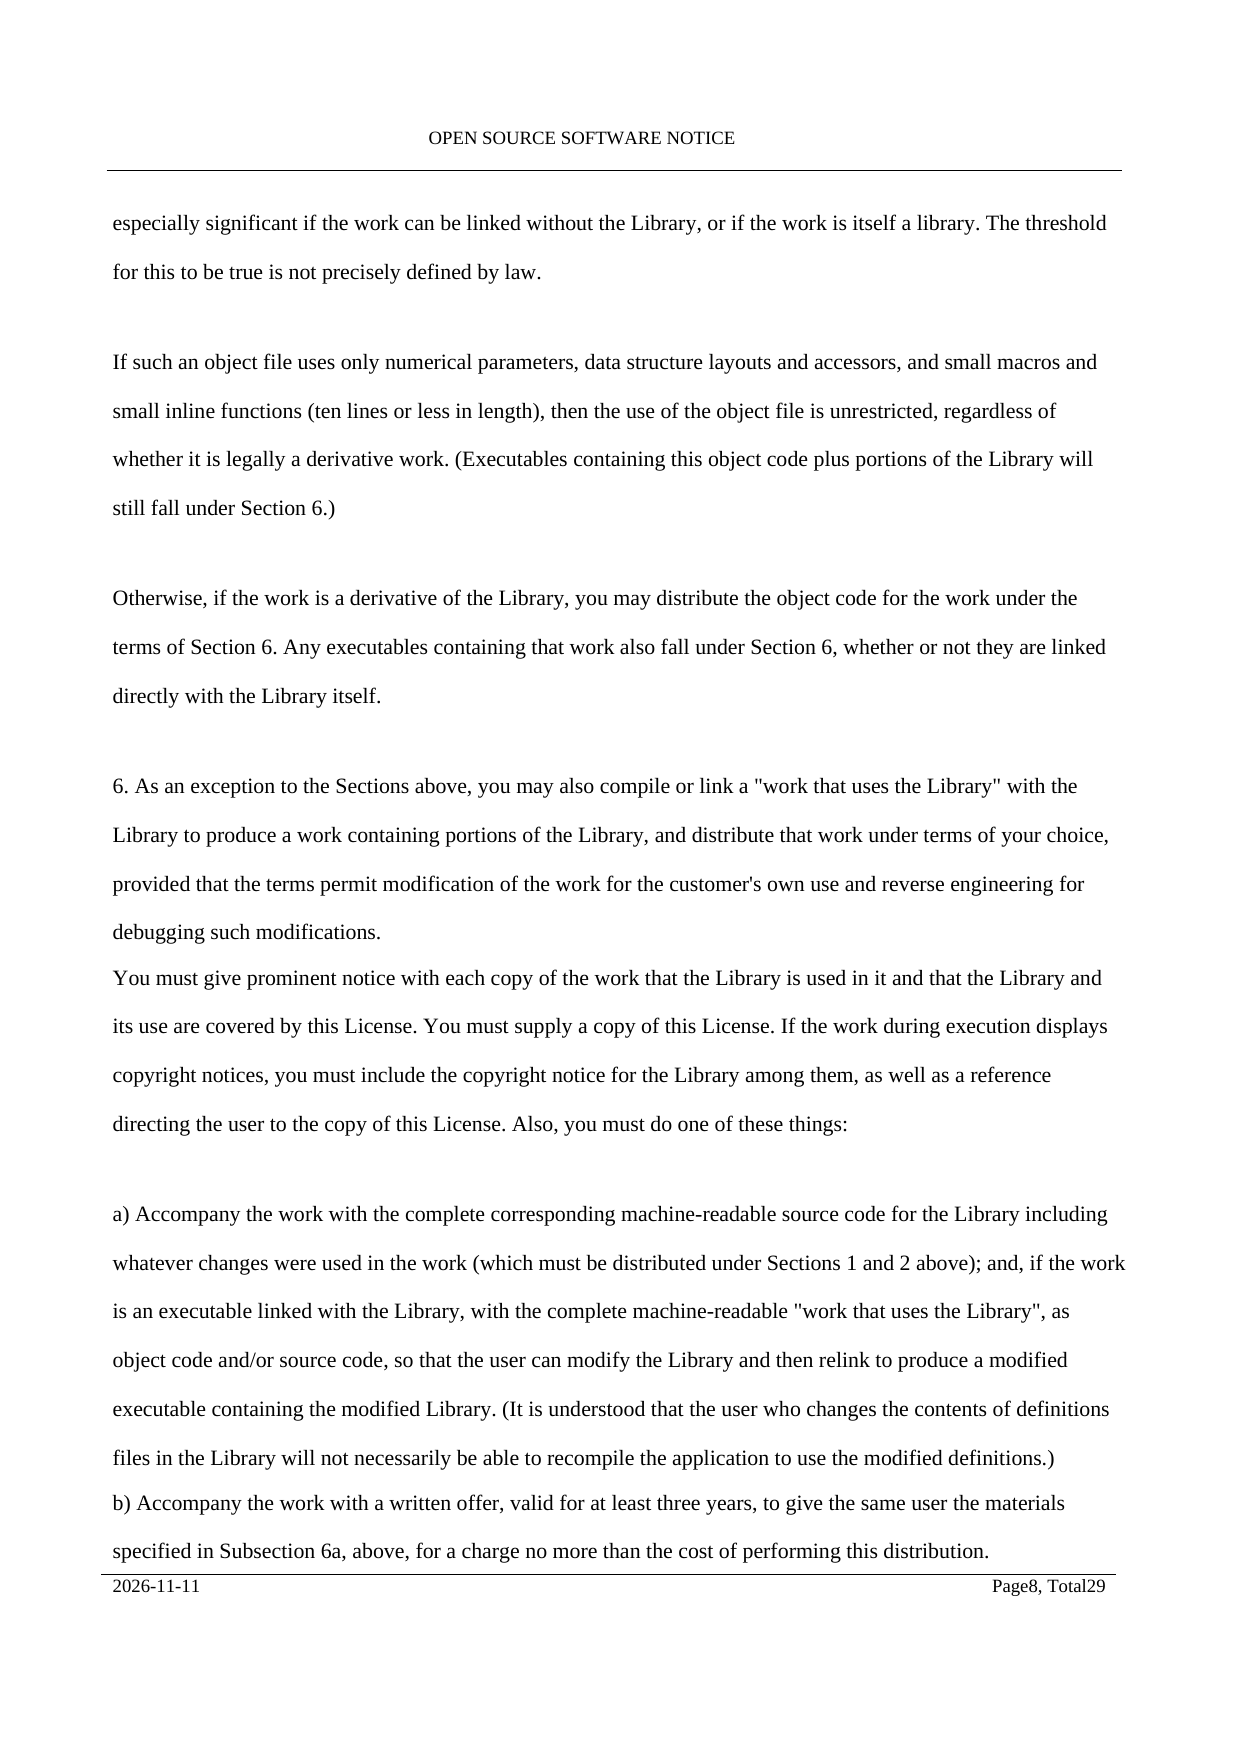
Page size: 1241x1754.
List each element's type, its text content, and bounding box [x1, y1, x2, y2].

text a) Accompany the work with the complete corresponding machine-readable source code for the Library including whatever changes were used in the work (which must be distributed under Sections 1 and 2 above); and, if the work is an executable linked with the Library, with the complete machine-readable "work that uses the Library", as object code and/or source code, so that the user can modify the Library and then relink to produce a modified executable containing the modified Library. (It is understood that the user who changes the contents of definitions files in the Library will not necessarily be able to recompile the application to use the modified definitions.) [112, 1197, 1128, 1473]
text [112, 206, 1128, 288]
text Otherwise, if the work is a derivative of the Library, you may distribute the object code for the work under the terms of Section 6. Any executables containing that work also fall under Section 6, whether or not they are linked directly with the Library itself. [112, 582, 1128, 712]
text b) Accompany the work with a written offer, valid for at least three years, to give the same user the materials specified in Subsection 6a, above, for a charge no more than the cost of performing this distribution. [112, 1486, 1128, 1567]
text If such an object file uses only numerical parameters, data structure layouts and accessors, and small macros and small inline functions (ten lines or less in length), then the use of the object file is unrestricted, regardless of whether it is legally a derivative work. (Executables containing this object code plus portions of the Library will still fall under Section 6.) [112, 345, 1128, 524]
text You must give prominent notice with each copy of the work that the Library is used in it and that the Library and its use are covered by this License. You must supply a copy of this License. If the work during execution displays copyright notices, you must include the copyright notice for the Library among them, as well as a reference directing the user to the copy of this License. Also, you must do one of these things: [112, 961, 1128, 1139]
text 6. As an exception to the Sections above, you may also compile or link a "work that uses the Library" with the Library to produce a work containing portions of the Library, and distribute that work under terms of your choice, provided that the terms permit modification of the work for the customer's own use and reverse engineering for debugging such modifications. [112, 769, 1128, 948]
